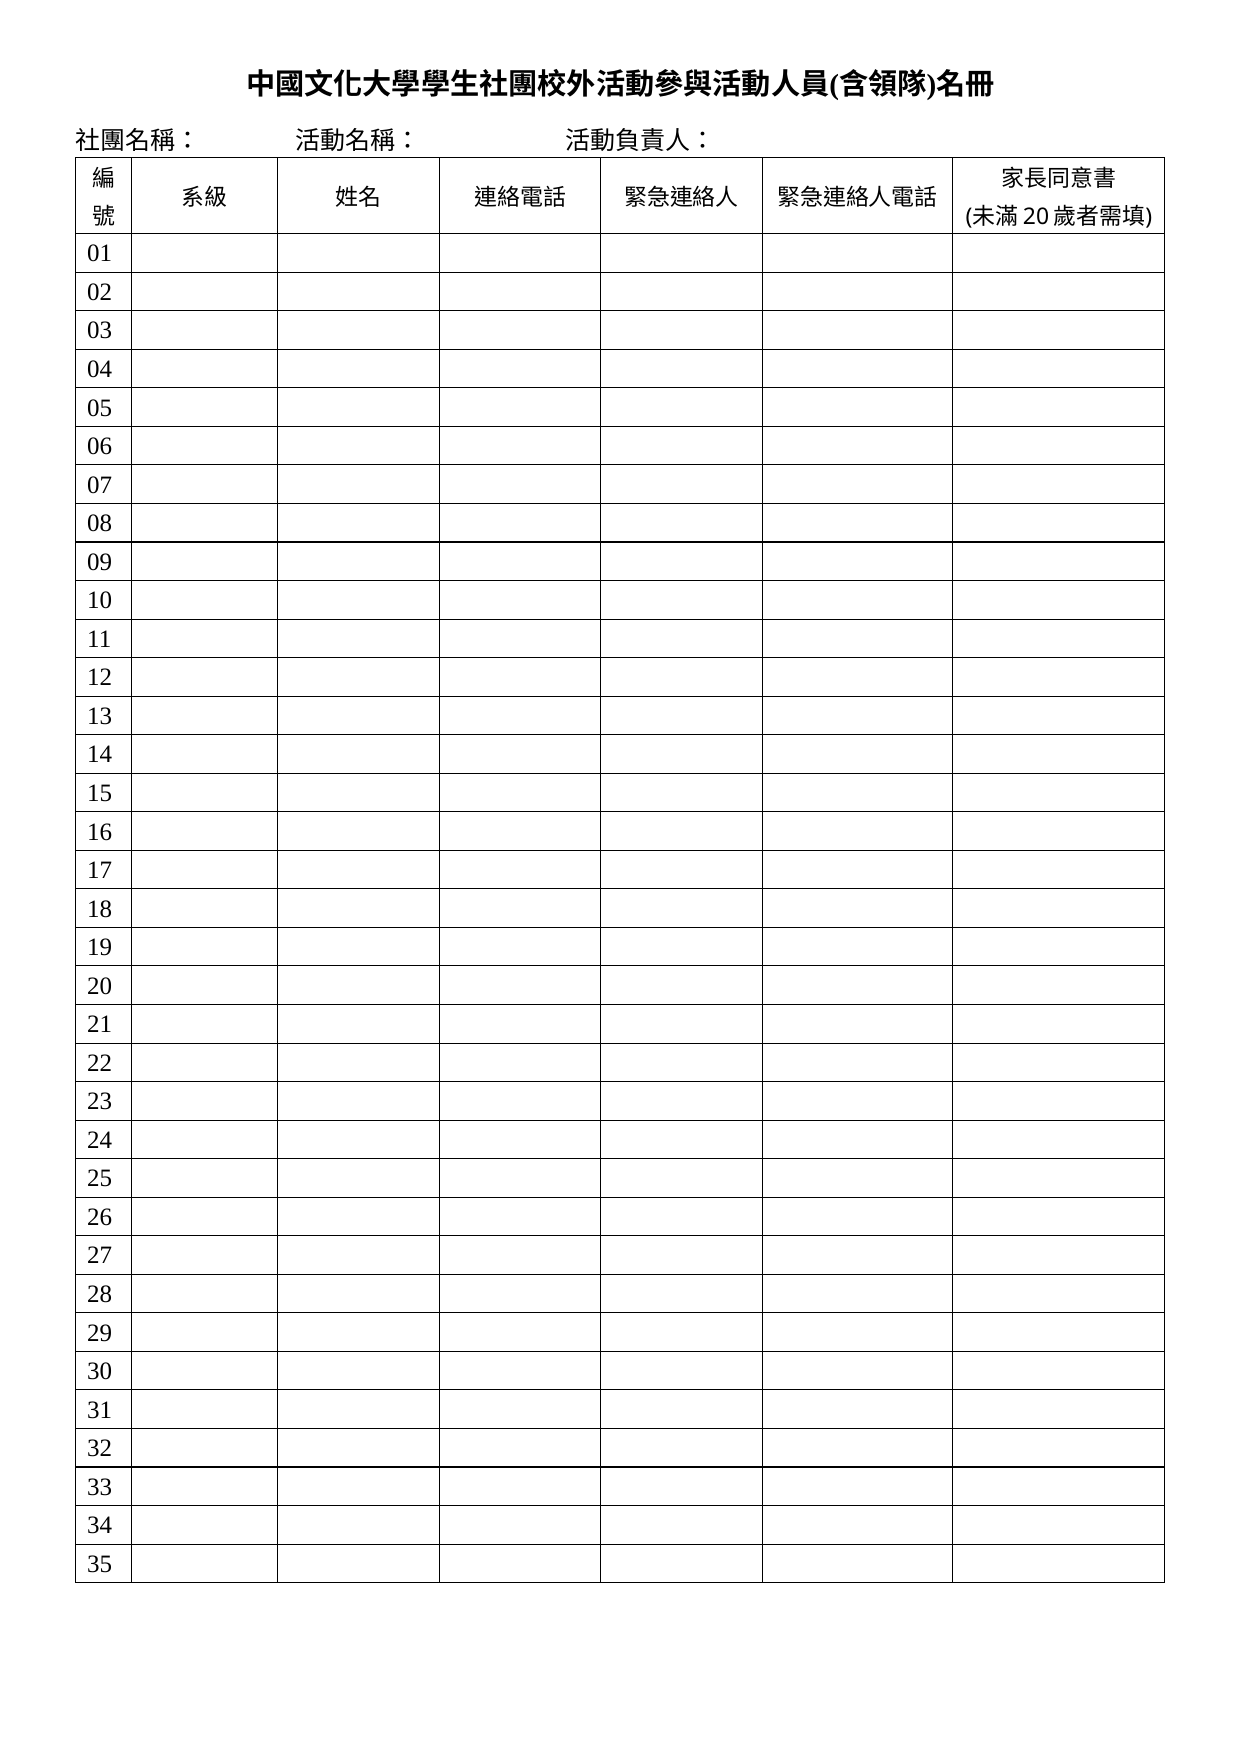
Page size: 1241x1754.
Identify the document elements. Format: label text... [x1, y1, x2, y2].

table_cell [953, 1159, 1164, 1197]
table_cell [601, 1121, 762, 1158]
table_cell [763, 658, 952, 696]
table_cell [278, 1390, 439, 1428]
table_cell [440, 1506, 600, 1543]
table_cell [953, 273, 1164, 310]
table_header 緊急連絡人 [601, 158, 762, 233]
table_cell [601, 504, 762, 541]
table_cell 16 [76, 812, 131, 850]
table_cell [763, 1121, 952, 1158]
table_cell [278, 812, 439, 850]
table_cell [763, 1159, 952, 1197]
table_cell [440, 581, 600, 618]
table_cell [763, 543, 952, 580]
table_cell [953, 620, 1164, 657]
table_cell [440, 1352, 600, 1389]
table_cell [440, 1390, 600, 1428]
table_cell [763, 1506, 952, 1543]
table_cell [440, 1313, 600, 1351]
table_cell 27 [76, 1236, 131, 1274]
table_cell [953, 697, 1164, 734]
table_cell [763, 311, 952, 349]
table_cell [953, 1198, 1164, 1235]
table_cell [278, 543, 439, 580]
table_cell [278, 1044, 439, 1081]
table_cell [763, 1429, 952, 1466]
table_cell [601, 851, 762, 888]
table_cell [132, 697, 277, 734]
table_cell [953, 1121, 1164, 1158]
table_header 連絡電話 [440, 158, 600, 233]
table_cell [132, 1545, 277, 1582]
table_cell 33 [76, 1468, 131, 1505]
table_cell [132, 388, 277, 426]
table_cell [601, 388, 762, 426]
table_cell [440, 620, 600, 657]
table_cell [763, 388, 952, 426]
table_cell [440, 1121, 600, 1158]
table_cell [440, 427, 600, 464]
table_cell [278, 1313, 439, 1351]
table_cell [132, 889, 277, 927]
table_cell 04 [76, 350, 131, 387]
table_cell [278, 388, 439, 426]
table_cell [953, 1506, 1164, 1543]
table_cell [440, 851, 600, 888]
table_cell [763, 1082, 952, 1119]
table_cell 01 [76, 234, 131, 272]
table_cell [132, 1313, 277, 1351]
table_cell 30 [76, 1352, 131, 1389]
table_cell [132, 1352, 277, 1389]
table_cell [278, 581, 439, 618]
table_cell [953, 350, 1164, 387]
table_cell 31 [76, 1390, 131, 1428]
table_cell 28 [76, 1275, 131, 1312]
table_cell [278, 311, 439, 349]
table_cell [953, 1044, 1164, 1081]
table_cell [601, 889, 762, 927]
table_cell [763, 812, 952, 850]
table_cell [440, 1082, 600, 1119]
table_cell [953, 1545, 1164, 1582]
table_cell [278, 774, 439, 811]
table_cell [132, 966, 277, 1004]
table_cell 25 [76, 1159, 131, 1197]
table_cell [278, 1005, 439, 1042]
table_cell [132, 543, 277, 580]
table_cell [601, 658, 762, 696]
table_cell [132, 1468, 277, 1505]
table_cell [132, 1082, 277, 1119]
table_cell [440, 273, 600, 310]
table_cell [440, 966, 600, 1004]
table_cell [953, 311, 1164, 349]
table_cell [278, 1236, 439, 1274]
table_cell [440, 1468, 600, 1505]
table_cell [763, 774, 952, 811]
table_cell [278, 697, 439, 734]
table_cell [132, 1506, 277, 1543]
table_cell [763, 928, 952, 965]
table_cell [440, 1275, 600, 1312]
table_cell [763, 697, 952, 734]
table_cell [278, 1275, 439, 1312]
table_cell [763, 1313, 952, 1351]
table_cell [601, 427, 762, 464]
table_cell [601, 1468, 762, 1505]
table_cell [132, 1390, 277, 1428]
table_cell [132, 1236, 277, 1274]
table_cell [440, 350, 600, 387]
table_cell [763, 1390, 952, 1428]
table_cell [601, 273, 762, 310]
table_cell 20 [76, 966, 131, 1004]
table_cell [132, 658, 277, 696]
table_cell 29 [76, 1313, 131, 1351]
table_cell [953, 1082, 1164, 1119]
table_cell [953, 427, 1164, 464]
table_cell [440, 658, 600, 696]
table_cell [440, 735, 600, 773]
table_cell [601, 1005, 762, 1042]
table_cell 26 [76, 1198, 131, 1235]
table_cell [278, 504, 439, 541]
table_cell [278, 273, 439, 310]
table_cell [440, 1545, 600, 1582]
table_cell [132, 620, 277, 657]
table_cell [763, 1005, 952, 1042]
table_cell 10 [76, 581, 131, 618]
table_cell [601, 966, 762, 1004]
table_header 編號 [76, 158, 131, 233]
table_cell [763, 1236, 952, 1274]
table_cell [440, 1159, 600, 1197]
table_cell [763, 427, 952, 464]
table_cell 05 [76, 388, 131, 426]
table_cell [763, 273, 952, 310]
table_cell [953, 1313, 1164, 1351]
table_cell [953, 812, 1164, 850]
table_cell [601, 928, 762, 965]
table_cell 06 [76, 427, 131, 464]
table_cell [278, 350, 439, 387]
table_cell [763, 1545, 952, 1582]
table_cell [763, 889, 952, 927]
table_cell [440, 889, 600, 927]
table_cell [278, 1121, 439, 1158]
table_cell [132, 812, 277, 850]
table_cell [763, 1275, 952, 1312]
table_cell [278, 1468, 439, 1505]
table_cell 07 [76, 465, 131, 503]
table_cell [132, 851, 277, 888]
table_cell [440, 543, 600, 580]
table_cell [278, 1506, 439, 1543]
table_cell 24 [76, 1121, 131, 1158]
table_cell [278, 851, 439, 888]
text 中國文化大學學生社團校外活動參與活動人員(含領隊)名冊 [75, 44, 1165, 119]
table_cell [132, 350, 277, 387]
table_cell [440, 1198, 600, 1235]
table_cell [763, 234, 952, 272]
table_cell [763, 1198, 952, 1235]
table_cell [953, 504, 1164, 541]
table_cell [953, 966, 1164, 1004]
table_cell [601, 1506, 762, 1543]
table_cell [278, 234, 439, 272]
table_cell [440, 465, 600, 503]
table_cell [278, 735, 439, 773]
table_cell [132, 311, 277, 349]
table_cell [440, 812, 600, 850]
table_cell [278, 1429, 439, 1466]
table_cell [278, 1198, 439, 1235]
table_cell [440, 504, 600, 541]
table_cell [440, 388, 600, 426]
table_cell [953, 465, 1164, 503]
table_cell [132, 1429, 277, 1466]
table_cell [601, 311, 762, 349]
table_cell [601, 620, 762, 657]
table_cell 12 [76, 658, 131, 696]
table_cell [132, 1159, 277, 1197]
table_cell [763, 465, 952, 503]
table_cell [601, 1159, 762, 1197]
table_cell 21 [76, 1005, 131, 1042]
table_cell [132, 928, 277, 965]
table_cell [278, 1159, 439, 1197]
table_cell [763, 851, 952, 888]
table_cell [132, 465, 277, 503]
table_cell [953, 1390, 1164, 1428]
table_cell [953, 928, 1164, 965]
table_cell [278, 966, 439, 1004]
table_cell [601, 735, 762, 773]
table_header 家長同意書 (未滿20歲者需填) [953, 158, 1164, 233]
table_header 系級 [132, 158, 277, 233]
table_cell [440, 1236, 600, 1274]
table_cell 17 [76, 851, 131, 888]
table_cell [953, 1429, 1164, 1466]
table_cell [953, 774, 1164, 811]
table_cell [601, 543, 762, 580]
table_cell [953, 1005, 1164, 1042]
table_cell 18 [76, 889, 131, 927]
table_cell 23 [76, 1082, 131, 1119]
table_cell [953, 543, 1164, 580]
table_cell 15 [76, 774, 131, 811]
table_cell [440, 774, 600, 811]
table_cell [763, 966, 952, 1004]
table_cell [601, 774, 762, 811]
table_cell [601, 1545, 762, 1582]
table_cell 14 [76, 735, 131, 773]
table_cell [132, 1005, 277, 1042]
table_cell [601, 1082, 762, 1119]
table_cell [763, 350, 952, 387]
table_header 姓名 [278, 158, 439, 233]
table_cell [763, 1044, 952, 1081]
table_cell [601, 465, 762, 503]
table_cell [601, 581, 762, 618]
table_cell [953, 889, 1164, 927]
table_cell [132, 504, 277, 541]
table_header 緊急連絡人電話 [763, 158, 952, 233]
table_cell [132, 774, 277, 811]
table_cell [601, 1275, 762, 1312]
table_cell [763, 620, 952, 657]
table_cell [601, 1198, 762, 1235]
table_cell [953, 1352, 1164, 1389]
table_cell [440, 697, 600, 734]
table_cell [763, 581, 952, 618]
table_cell [601, 812, 762, 850]
table_cell [278, 620, 439, 657]
table_cell [132, 1275, 277, 1312]
table_cell [278, 1352, 439, 1389]
table_cell [278, 889, 439, 927]
table_cell [763, 1468, 952, 1505]
table_cell [601, 697, 762, 734]
table_cell [440, 1005, 600, 1042]
table_cell [601, 1313, 762, 1351]
table_cell [132, 1198, 277, 1235]
table_cell 19 [76, 928, 131, 965]
table_cell [601, 1429, 762, 1466]
table_cell [132, 1044, 277, 1081]
table_cell [601, 1352, 762, 1389]
table_cell [132, 581, 277, 618]
table_cell [278, 1082, 439, 1119]
table_cell 03 [76, 311, 131, 349]
table_cell [440, 1429, 600, 1466]
table_cell 09 [76, 543, 131, 580]
table_cell [953, 658, 1164, 696]
table_cell 34 [76, 1506, 131, 1543]
table_cell [440, 234, 600, 272]
table_cell [953, 735, 1164, 773]
table_cell [763, 1352, 952, 1389]
table_cell [601, 1236, 762, 1274]
table_cell [953, 581, 1164, 618]
table_cell [601, 1044, 762, 1081]
table_cell 02 [76, 273, 131, 310]
table_cell [132, 1121, 277, 1158]
table_cell [953, 234, 1164, 272]
table_cell 22 [76, 1044, 131, 1081]
table_cell 08 [76, 504, 131, 541]
table_cell [440, 311, 600, 349]
table_cell [132, 234, 277, 272]
table_cell [763, 504, 952, 541]
text 社團名稱： 活動名稱： 活動負責人： [75, 119, 1165, 157]
table_cell 35 [76, 1545, 131, 1582]
table_cell 13 [76, 697, 131, 734]
table_cell [132, 427, 277, 464]
table_cell 11 [76, 620, 131, 657]
table_cell [953, 1468, 1164, 1505]
table_cell [953, 1236, 1164, 1274]
table_cell [953, 1275, 1164, 1312]
table_cell [953, 388, 1164, 426]
table_cell [601, 350, 762, 387]
table_cell [278, 465, 439, 503]
table_cell [440, 1044, 600, 1081]
table_cell [278, 928, 439, 965]
table_cell 32 [76, 1429, 131, 1466]
table_cell [278, 1545, 439, 1582]
table_cell [601, 234, 762, 272]
table_cell [440, 928, 600, 965]
table_cell [132, 273, 277, 310]
table_cell [278, 427, 439, 464]
table_cell [601, 1390, 762, 1428]
table_cell [953, 851, 1164, 888]
table_cell [278, 658, 439, 696]
table_cell [763, 735, 952, 773]
table_cell [132, 735, 277, 773]
